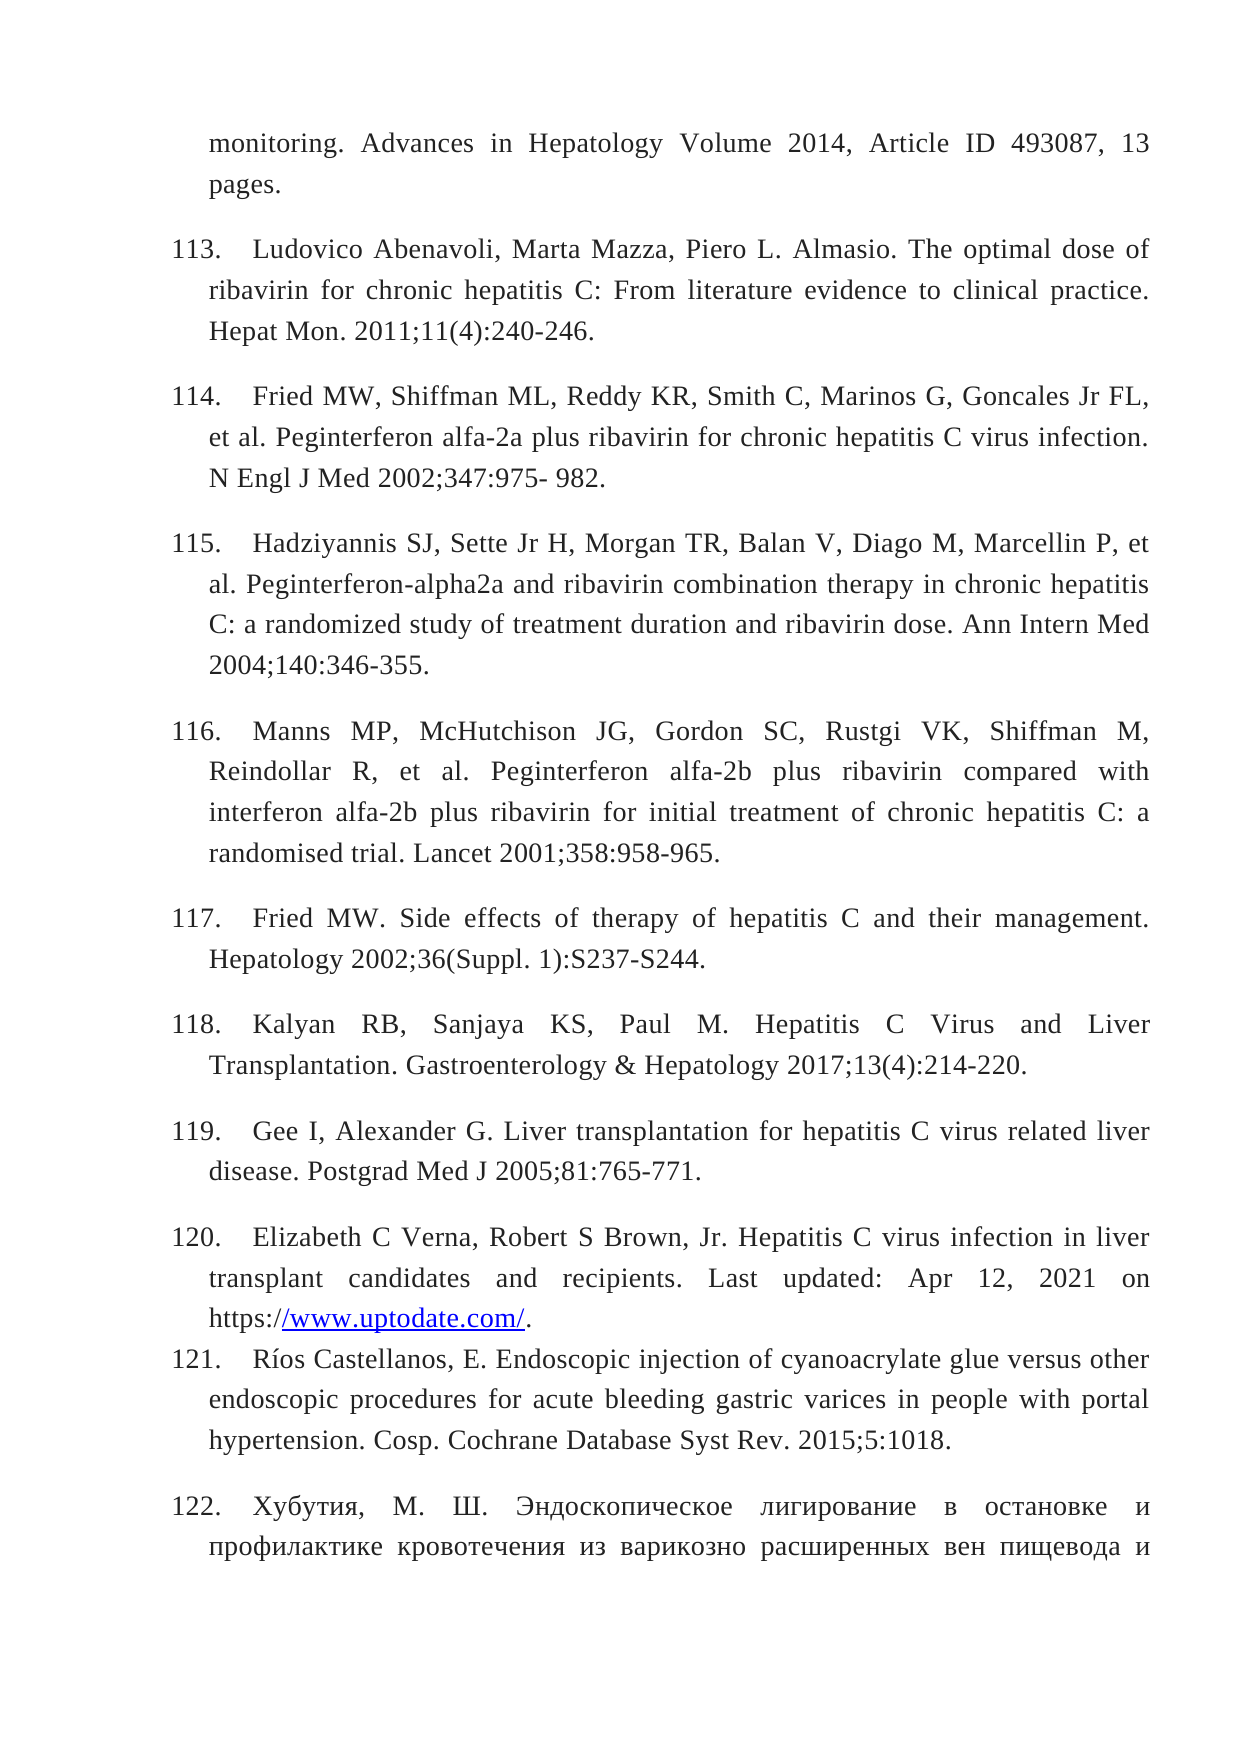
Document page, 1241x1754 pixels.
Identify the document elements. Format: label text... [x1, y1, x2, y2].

list Manns MP, McHutchison JG, Gordon SC, Rustgi VK, Shiffman M, Reindollar R, et al. Peginterferon alfa-2b plus ribavirin compared with interferon alfa-2b plus ribavirin for initial treatment of chronic hepatitis C: a randomised trial. Lancet 2001;358:958-965. [171, 706, 1152, 868]
list Elizabeth C Verna, Robert S Brown, Jr. Hepatitis C virus infection in liver transplant candidates and recipients. Last updated: Apr 12, 2021 on https://www.uptodate.com/. [171, 1212, 1152, 1334]
list Kalyan RB, Sanjaya KS, Paul M. Hepatitis C Virus and Liver Transplantation. Gastroenterology & Hepatology 2017;13(4):214-220. [171, 999, 1152, 1081]
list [171, 118, 1152, 199]
list Ríos Castellanos, E. Endoscopic injection of cyanoacrylate glue versus other endoscopic procedures for acute bleeding gastric varices in people with portal hypertension. Cosp. Cochrane Database Syst Rev. 2015;5:1018. [171, 1334, 1152, 1456]
list Ludovico Abenavoli, Marta Mazza, Piero L. Almasio. The optimal dose of ribavirin for chronic hepatitis C: From literature evidence to clinical practice. Hepat Mon. 2011;11(4):240-246. [171, 224, 1152, 346]
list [171, 1481, 1152, 1562]
list Fried MW. Side effects of therapy of hepatitis C and their management. Hepatology 2002;36(Suppl. 1):S237-S244. [171, 893, 1152, 974]
list Hadziyannis SJ, Sette Jr H, Morgan TR, Balan V, Diago M, Marcellin P, et al. Peginterferon-alpha2a and ribavirin combination therapy in chronic hepatitis C: a randomized study of treatment duration and ribavirin dose. Ann Intern Med 2004;140:346-355. [171, 518, 1152, 681]
list Fried MW, Shiffman ML, Reddy KR, Smith C, Marinos G, Goncales Jr FL, et al. Peginterferon alfa-2a plus ribavirin for chronic hepatitis C virus infection. N Engl J Med 2002;347:975- 982. [171, 371, 1152, 493]
list Gee I, Alexander G. Liver transplantation for hepatitis C virus related liver disease. Postgrad Med J 2005;81:765-771. [171, 1106, 1152, 1187]
